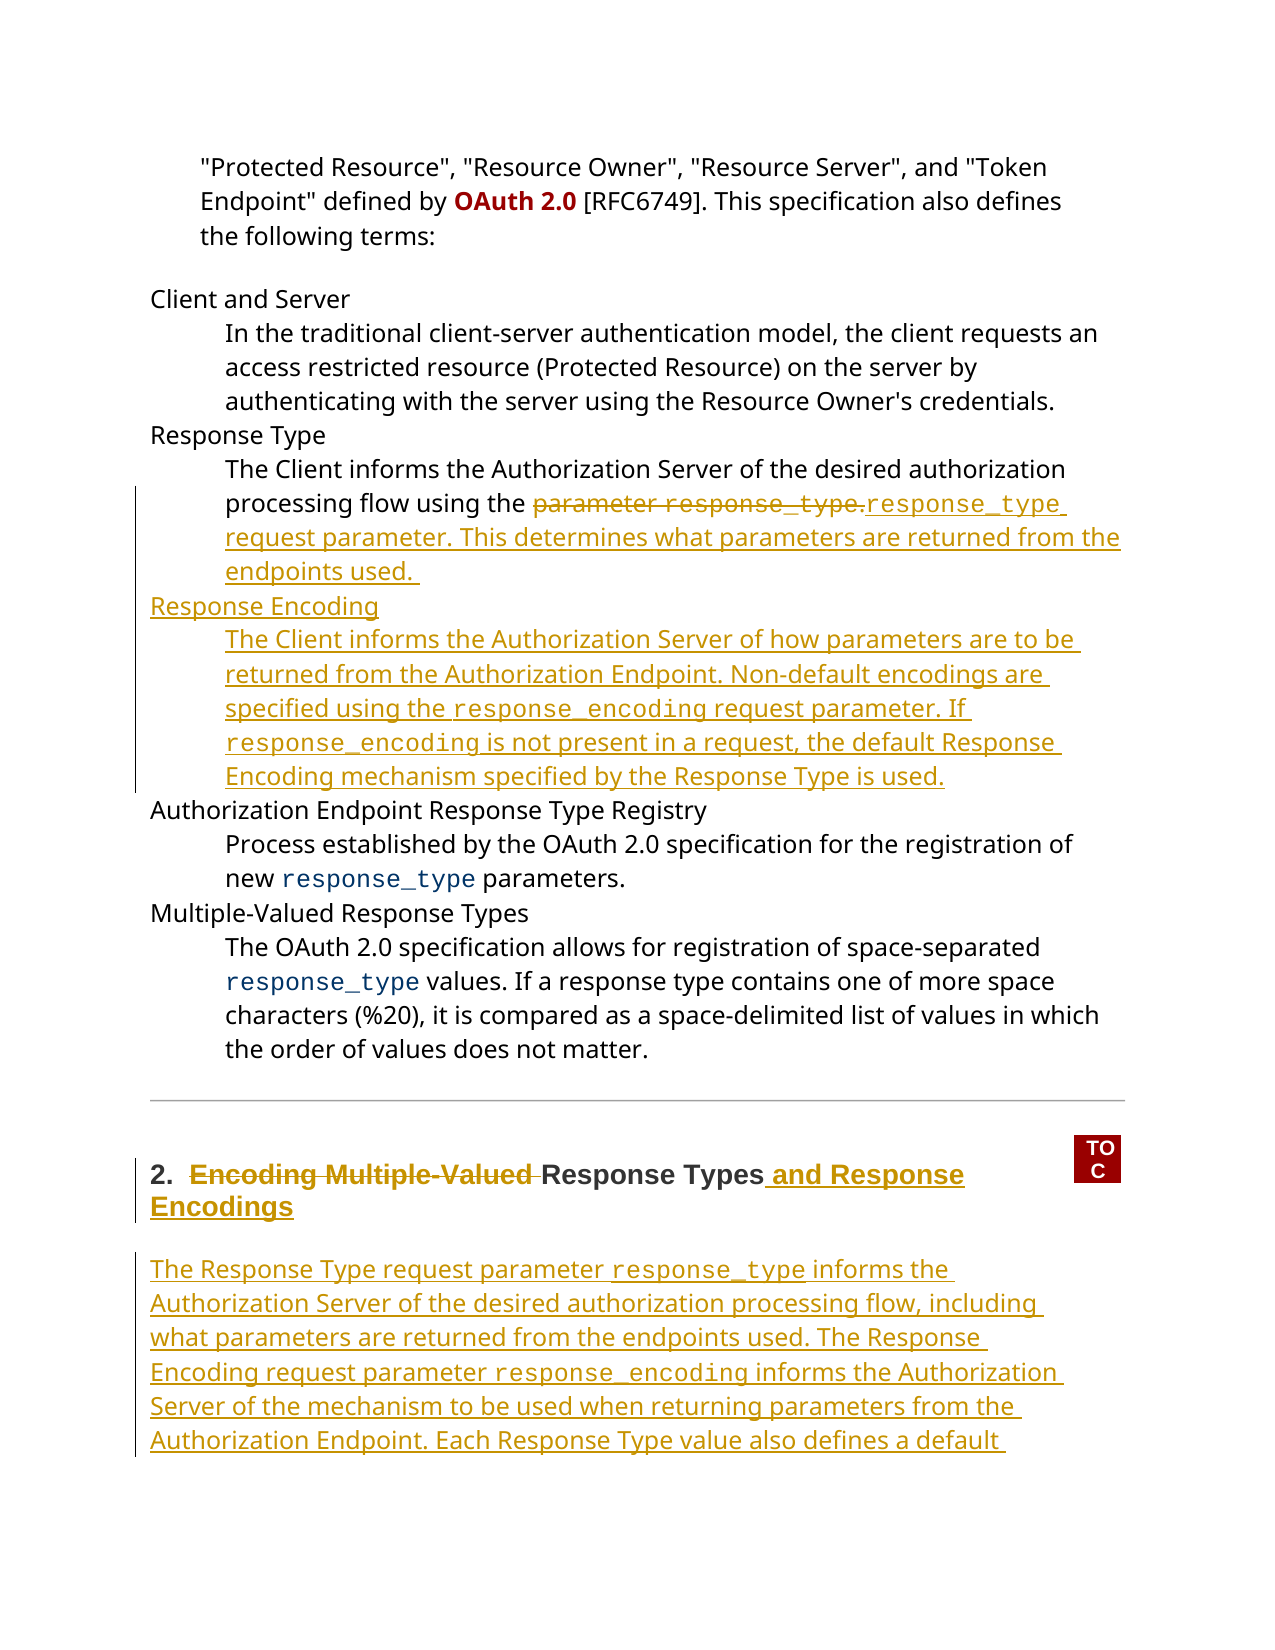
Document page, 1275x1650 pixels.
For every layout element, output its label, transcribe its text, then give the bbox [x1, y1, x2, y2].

text Authorization Endpoint Response Type Registry [150, 793, 1125, 827]
table_header TOC [1074, 1135, 1121, 1183]
text Multiple-Valued Response Types [150, 895, 1125, 929]
text The OAuth 2.0 specification allows for registration of space-separated response_type values. If a response type contains one of more space characters (%20), it is compared as a space-delimited list of values in which the order of values does not matter. [225, 929, 1125, 1066]
text In the traditional client-server authentication model, the client requests an access restricted resource (Protected Resource) on the server by authenticating with the server using the Resource Owner's credentials. [225, 315, 1125, 418]
text Process established by the OAuth 2.0 specification for the registration of new response_type parameters. [225, 827, 1125, 895]
text The Client informs the Authorization Server of the desired authorization processing flow using the [225, 452, 1125, 588]
text Response Type [150, 418, 1125, 452]
subtitle 2. Response Types [150, 1158, 1125, 1223]
text Client and Server [150, 281, 1125, 315]
